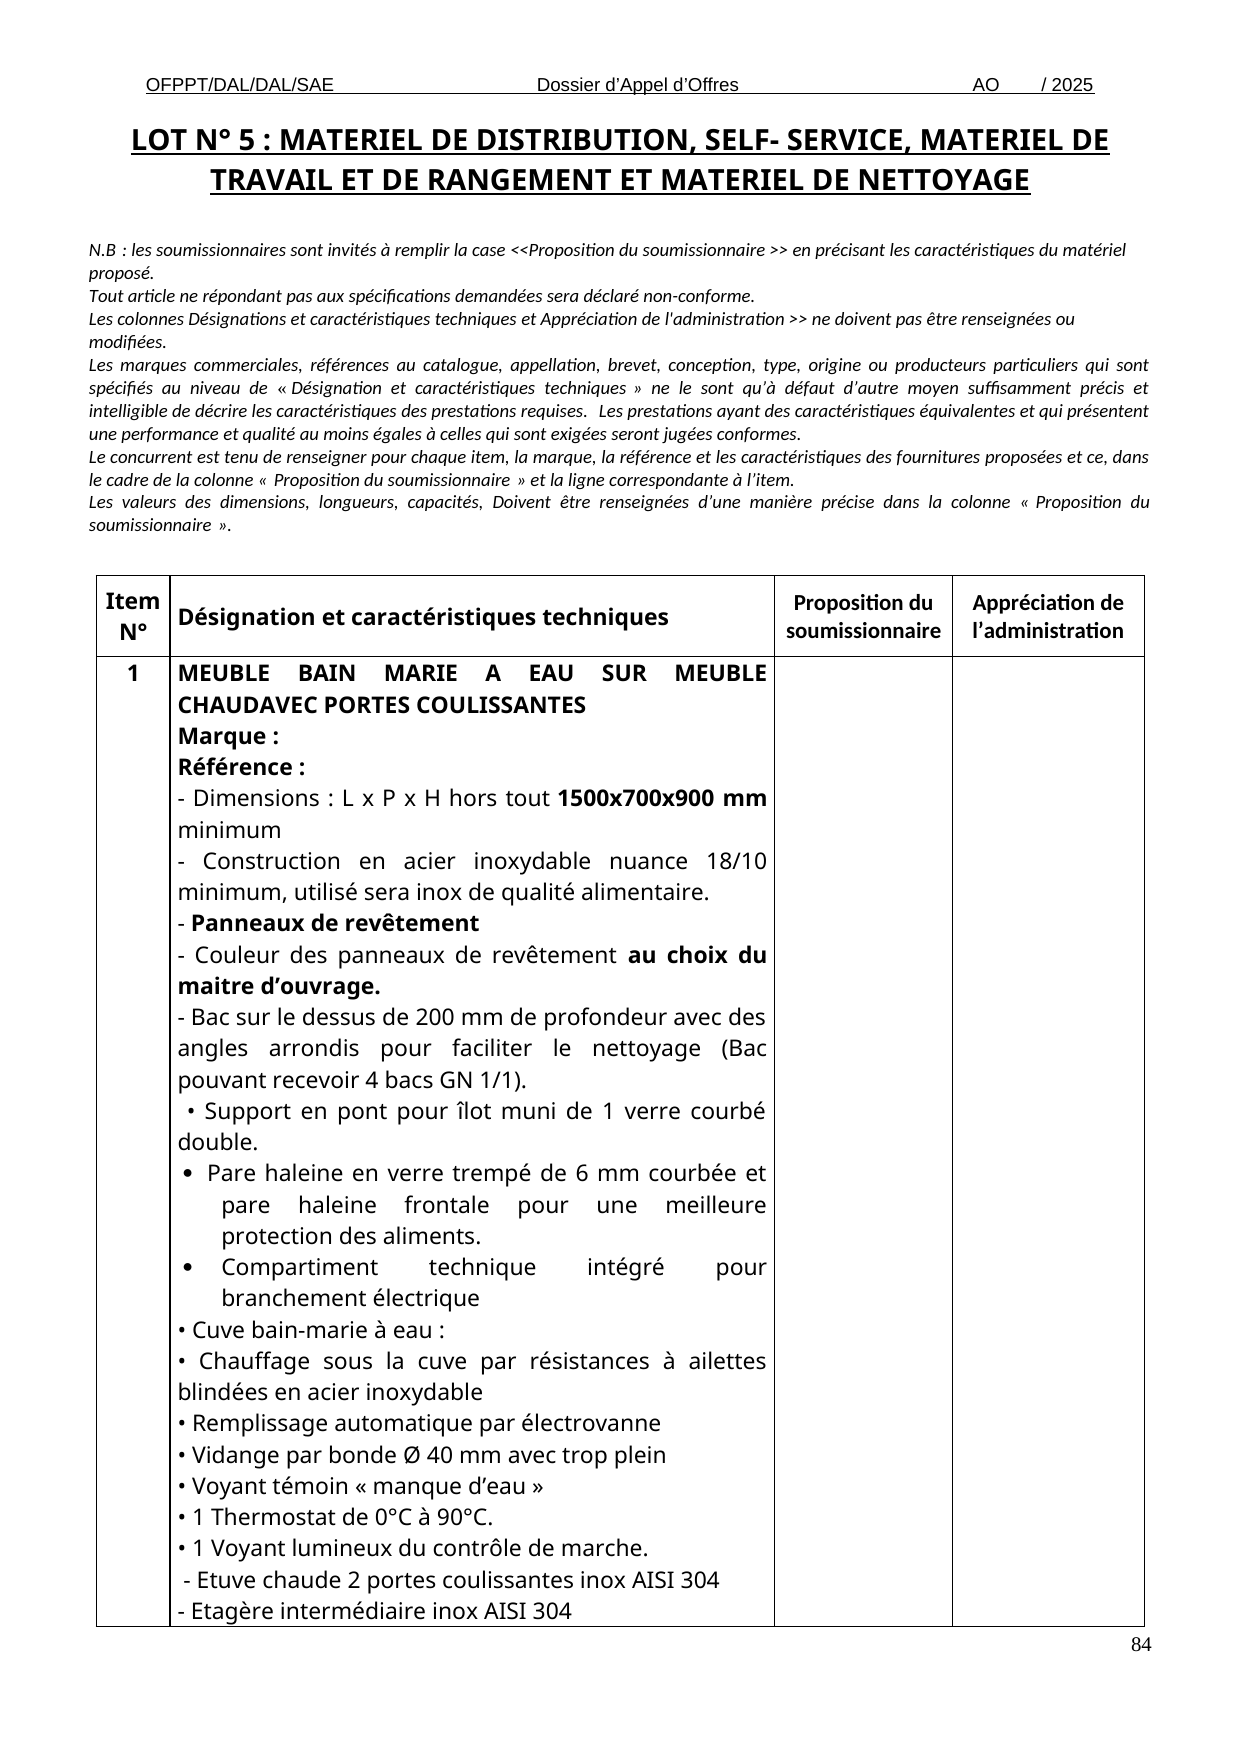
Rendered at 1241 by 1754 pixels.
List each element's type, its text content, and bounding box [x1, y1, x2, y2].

table_header Appréciation de l’administration [953, 576, 1144, 656]
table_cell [171, 657, 774, 1626]
table_cell 1 [97, 657, 169, 1626]
table_header Item N° [97, 576, 169, 656]
text Les colonnes Désignations et caractéristiques techniques et Appréciation de l'administration >> ne doivent pas être renseignées ou modifiées. [89, 307, 1152, 353]
text Tout article ne répondant pas aux spécifications demandées sera déclaré non-conforme. [89, 284, 1152, 307]
table_cell [775, 657, 952, 1626]
text Le concurrent est tenu de renseigner pour chaque item, la marque, la référence et les caractéristiques des fournitures proposées et ce, dans le cadre de la colonne « Proposition du soumissionnaire » et la ligne correspondante à l’item. [89, 445, 1152, 491]
text N.B : les soumissionnaires sont invités à remplir la case <<Proposition du soumissionnaire >> en précisant les caractéristiques du matériel proposé. [89, 238, 1152, 284]
text Les valeurs des dimensions, longueurs, capacités, Doivent être renseignées d’une manière précise dans la colonne « Proposition du soumissionnaire ». [89, 491, 1152, 536]
table_header Proposition du soumissionnaire [775, 576, 952, 656]
table_cell [953, 657, 1144, 1626]
text Les marques commerciales, références au catalogue, appellation, brevet, conception, type, origine ou producteurs particuliers qui sont spécifiés au niveau de « Désignation et caractéristiques techniques » ne le sont qu’à défaut d’autre moyen suffisamment précis et intelligible de décrire les caractéristiques des prestations requises. Les prestations ayant des caractéristiques équivalentes et qui présentent une performance et qualité au moins égales à celles qui sont exigées seront jugées conformes. [89, 353, 1152, 445]
text LOT N° 5 : MATERIEL DE DISTRIBUTION, SELF- SERVICE, MATERIEL DE TRAVAIL ET DE RANGEMENT ET MATERIEL DE NETTOYAGE [89, 119, 1152, 199]
table_header Désignation et caractéristiques techniques [171, 576, 774, 656]
